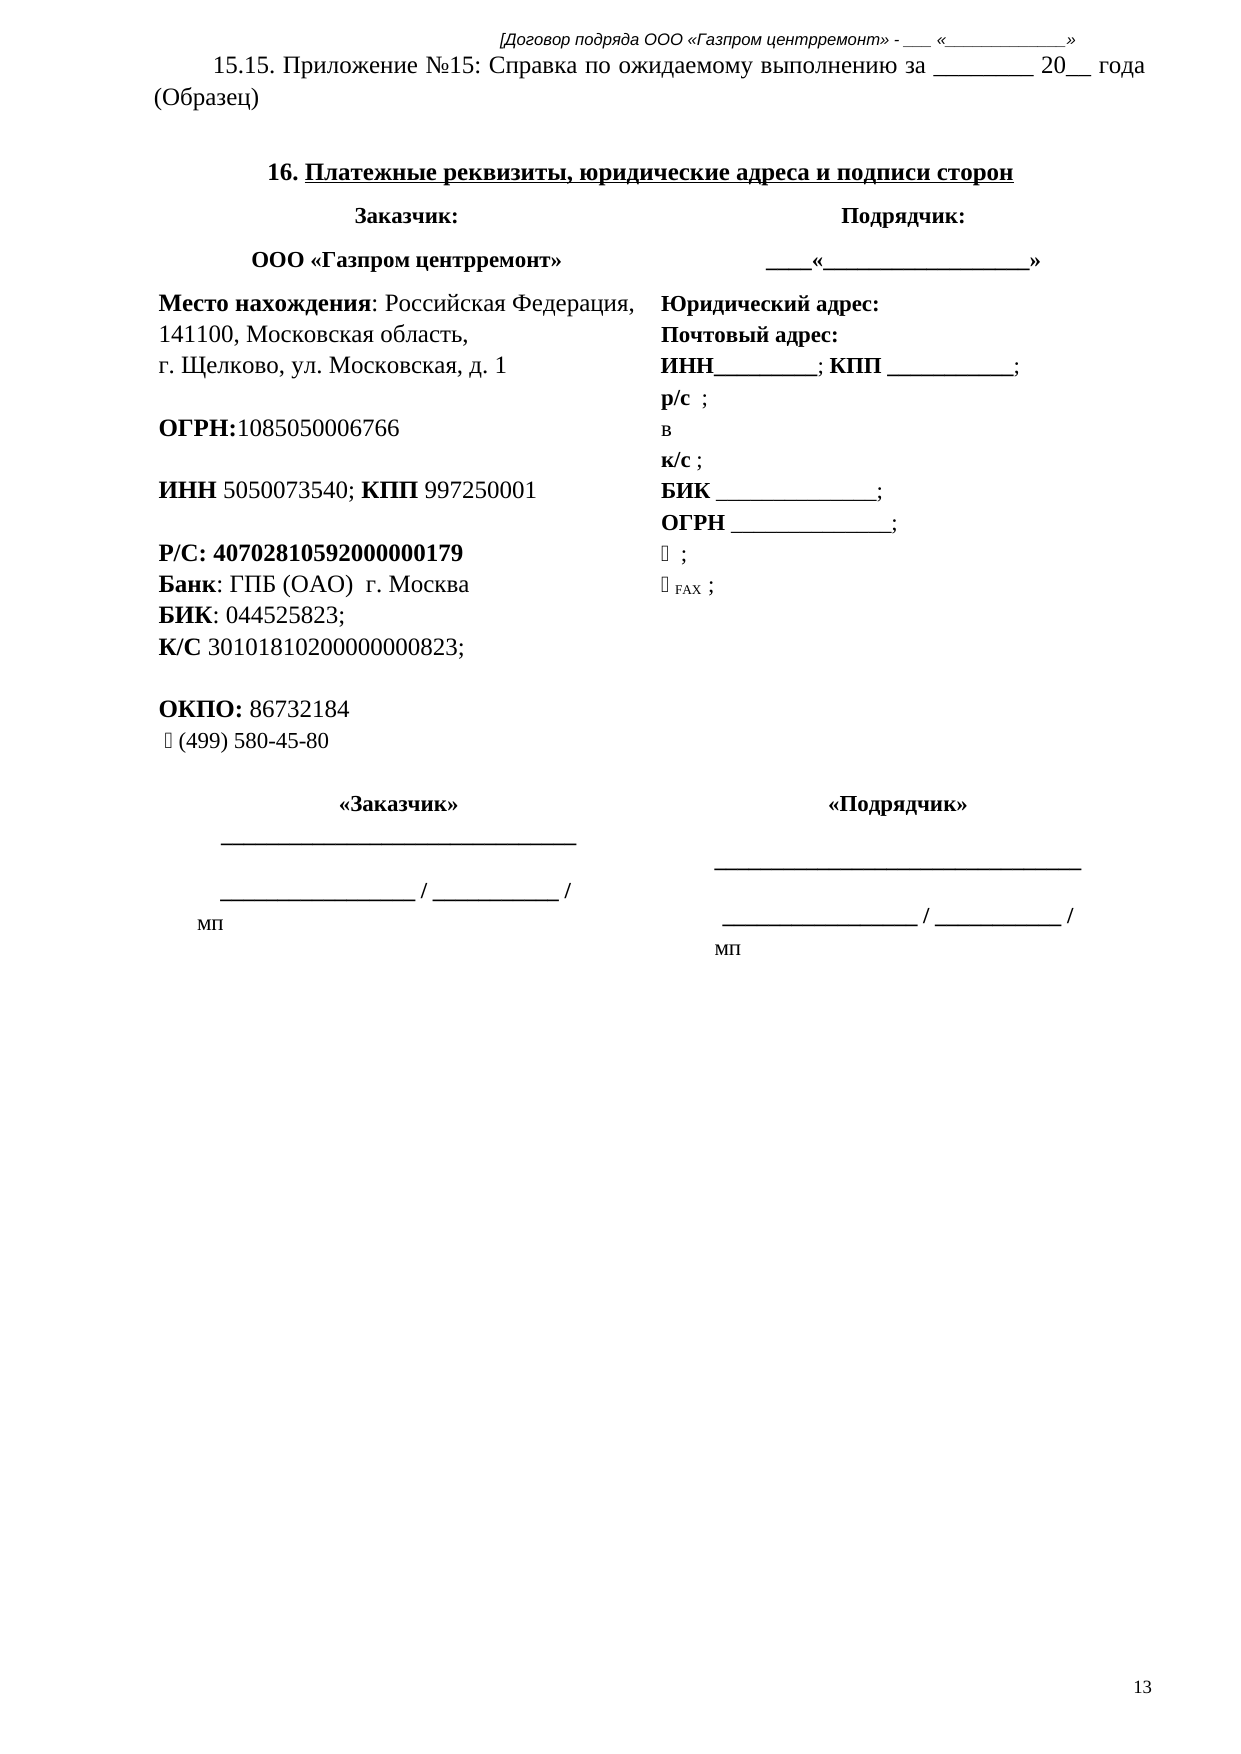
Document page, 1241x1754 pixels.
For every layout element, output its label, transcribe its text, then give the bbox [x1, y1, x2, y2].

table_header Подрядчик: ____«__________________» Юридический адрес: Почтовый адрес: ИНН_________; КПП ___________; р/с ; в к/с ; БИК ______________; ОГРН ______________; ; FAX ; [655, 199, 1152, 786]
table_cell «Подрядчик» ________________________________ _________________ / ___________ / мп [649, 786, 1146, 961]
table_header Заказчик: ООО «Газпром центрремонт» Место нахождения: Российская Федерация, 141100, Московская область, г. Щелково, ул. Московская, д. 1 ОГРН:1085050006766 ИНН 5050073540; КПП 997250001 Р/С: 40702810592000000179 Банк: ГПБ (ОАО) г. Москва БИК: 044525823; К/С 30101810200000000823; ОКПО: 86732184 (499) 580-45-80 [158, 199, 655, 786]
list Платежные реквизиты, юридические адреса и подписи сторон [153, 155, 1146, 186]
table_cell «Заказчик» _______________________________ _________________ / ___________ / мп [148, 786, 649, 961]
text 15.15. Приложение №15: Справка по ожидаемому выполнению за ________ 20__ года (Образец) [153, 49, 1146, 111]
